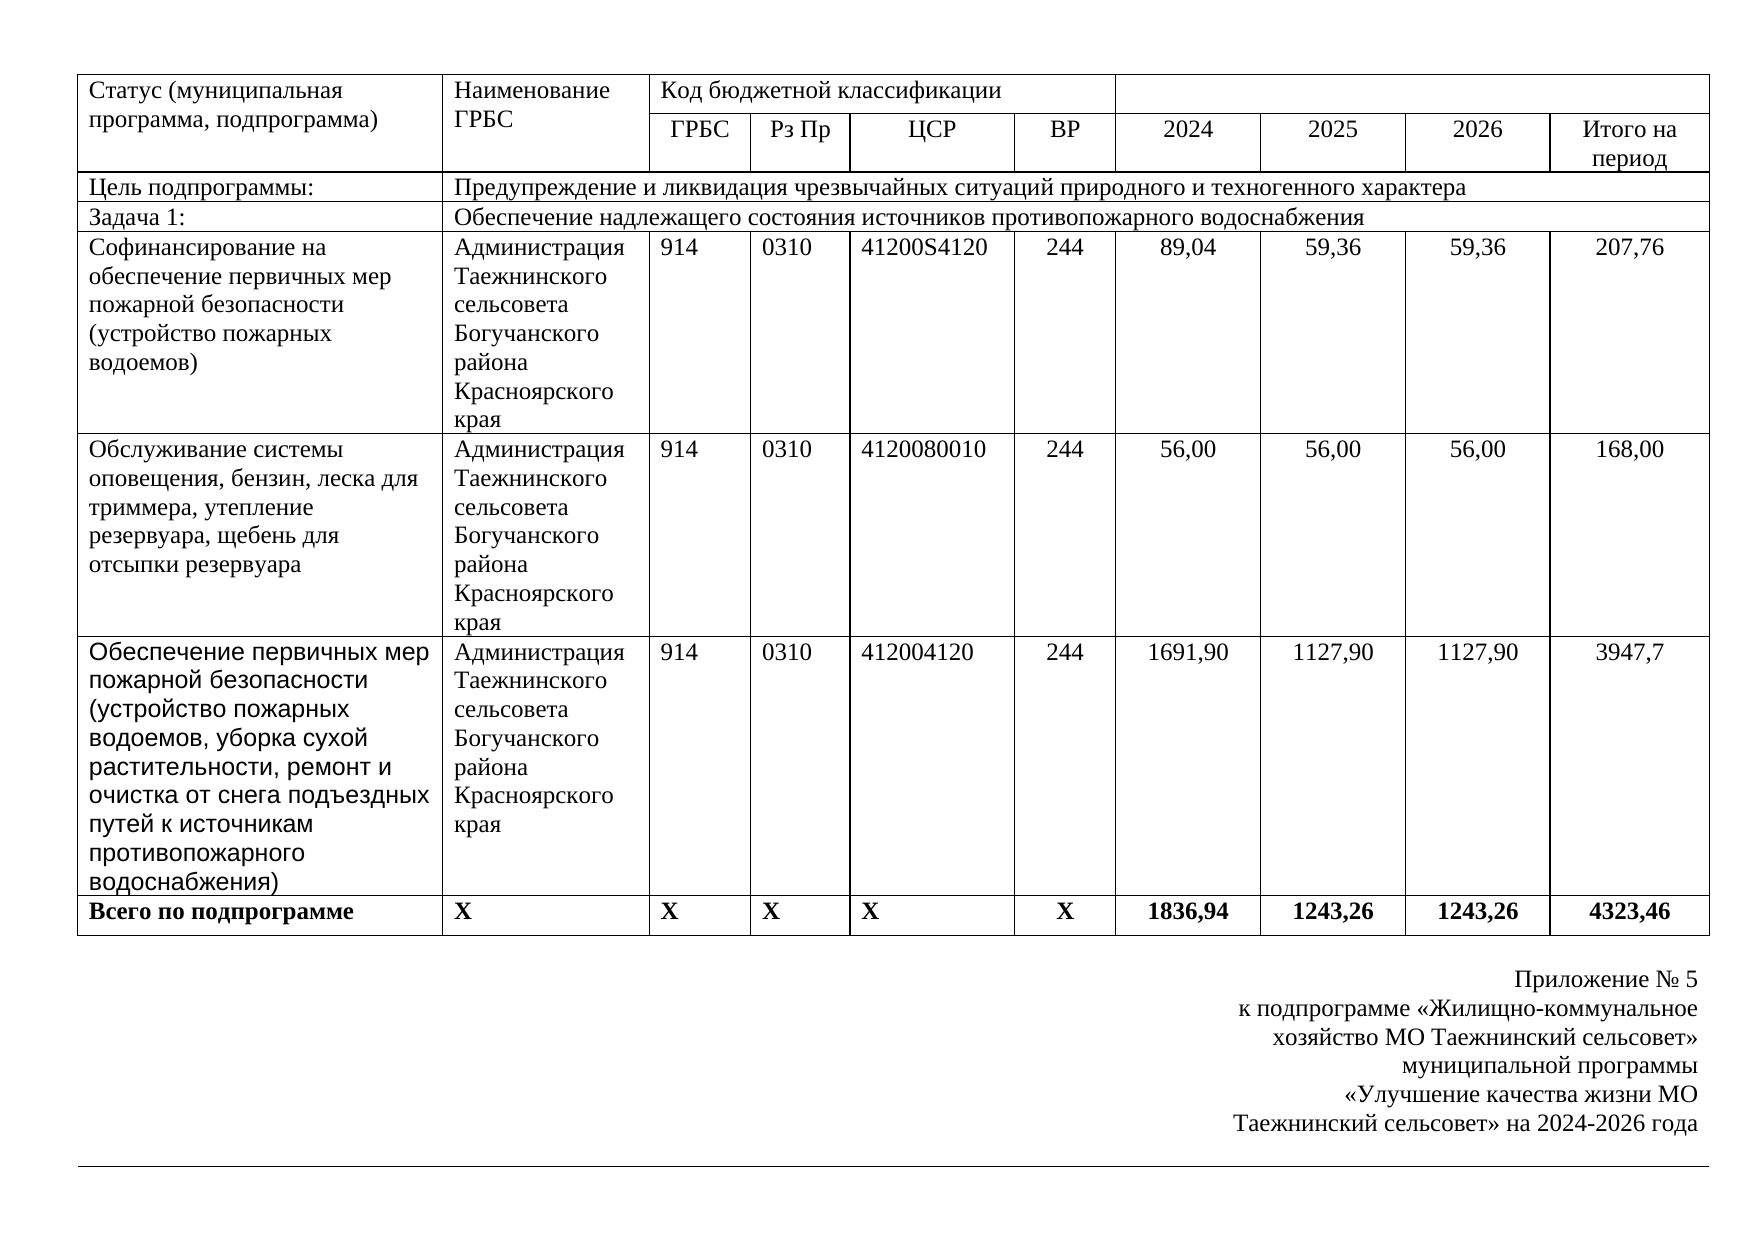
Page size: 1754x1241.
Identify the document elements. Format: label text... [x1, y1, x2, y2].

table_cell 412004120 [851, 637, 1014, 895]
table_cell Администрация Таежнинского сельсовета Богучанского района Красноярского края [443, 434, 649, 636]
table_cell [78, 936, 1709, 1166]
table_cell 0310 [751, 637, 849, 895]
table_cell Код бюджетной классификации [650, 75, 1115, 113]
table_cell 914 [650, 232, 750, 433]
table_cell 59,36 [1406, 232, 1549, 433]
table_cell 914 [650, 434, 750, 636]
table_cell ВР [1015, 114, 1115, 171]
table_cell 914 [650, 637, 750, 895]
table_cell 4323,46 [1551, 896, 1709, 934]
table_cell ГРБС [650, 114, 750, 171]
table_cell 1836,94 [1116, 896, 1260, 934]
table_cell 2026 [1406, 114, 1549, 171]
table_cell Х [1015, 896, 1115, 934]
table_cell Задача 1: [78, 202, 442, 231]
table_cell Обеспечение первичных мер пожарной безопасности (устройство пожарных водоемов, уборка сухой растительности, ремонт и очистка от снега подъездных путей к источникам противопожарного водоснабжения) [78, 637, 442, 895]
table_cell 1243,26 [1261, 896, 1405, 934]
table_cell 1127,90 [1406, 637, 1549, 895]
table_cell Администрация Таежнинского сельсовета Богучанского района Красноярского края [443, 637, 649, 895]
table_cell 244 [1015, 232, 1115, 433]
table_cell ЦСР [851, 114, 1014, 171]
table_cell 56,00 [1261, 434, 1405, 636]
table_cell 1691,90 [1116, 637, 1260, 895]
table_cell 168,00 [1551, 434, 1709, 636]
table_cell Администрация Таежнинского сельсовета Богучанского района Красноярского края [443, 232, 649, 433]
table_cell Всего по подпрограмме [78, 896, 442, 934]
table_cell Предупреждение и ликвидация чрезвычайных ситуаций природного и техногенного характера [443, 173, 1709, 201]
table_cell 207,76 [1551, 232, 1709, 433]
table_cell Х [650, 896, 750, 934]
table_cell Наименование ГРБС [443, 75, 649, 171]
table_cell 3947,7 [1551, 637, 1709, 895]
table_cell 41200S4120 [851, 232, 1014, 433]
table_cell 2024 [1116, 114, 1260, 171]
table_cell Х [851, 896, 1014, 934]
table_cell Х [443, 896, 649, 934]
table_cell Х [751, 896, 849, 934]
table_cell 1243,26 [1406, 896, 1549, 934]
table_cell 89,04 [1116, 232, 1260, 433]
table_cell Статус (муниципальная программа, подпрограмма) [78, 75, 442, 171]
table_cell Рз Пр [751, 114, 849, 171]
table_cell 56,00 [1116, 434, 1260, 636]
table_cell 1127,90 [1261, 637, 1405, 895]
table_cell [1116, 75, 1709, 113]
table_cell Цель подпрограммы: [78, 173, 442, 201]
table_cell Итого на период [1551, 114, 1709, 171]
table_cell Софинансирование на обеспечение первичных мер пожарной безопасности (устройство пожарных водоемов) [78, 232, 442, 433]
table_cell 59,36 [1261, 232, 1405, 433]
table_cell 2025 [1261, 114, 1405, 171]
table_cell 0310 [751, 232, 849, 433]
table_cell Обеспечение надлежащего состояния источников противопожарного водоснабжения [443, 202, 1709, 231]
table_cell Обслуживание системы оповещения, бензин, леска для триммера, утепление резервуара, щебень для отсыпки резервуара [78, 434, 442, 636]
table_cell 56,00 [1406, 434, 1549, 636]
table_cell 4120080010 [851, 434, 1014, 636]
table_cell 244 [1015, 434, 1115, 636]
table_cell 244 [1015, 637, 1115, 895]
table_cell 0310 [751, 434, 849, 636]
